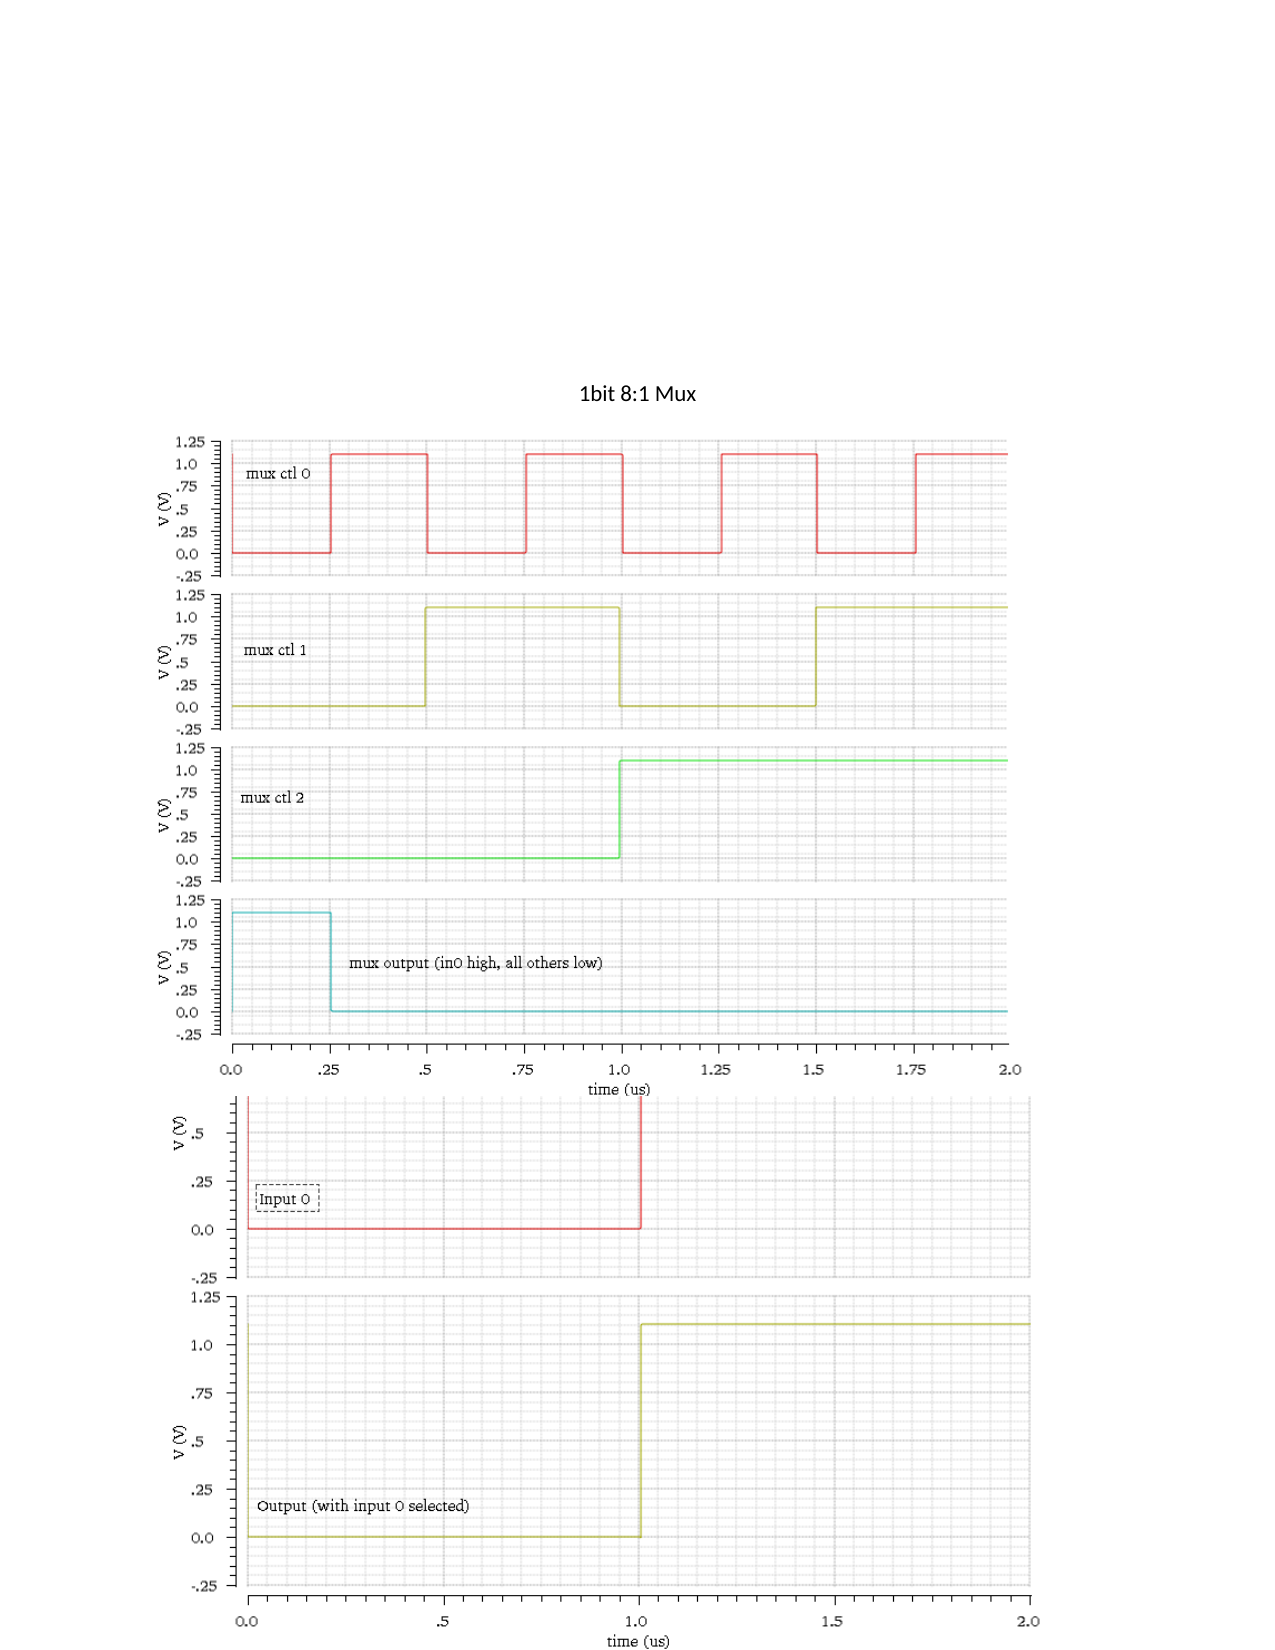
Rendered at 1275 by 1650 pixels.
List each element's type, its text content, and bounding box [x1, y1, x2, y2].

text 1bit 8:1 Mux [150, 379, 1125, 407]
picture [150, 432, 1060, 1647]
